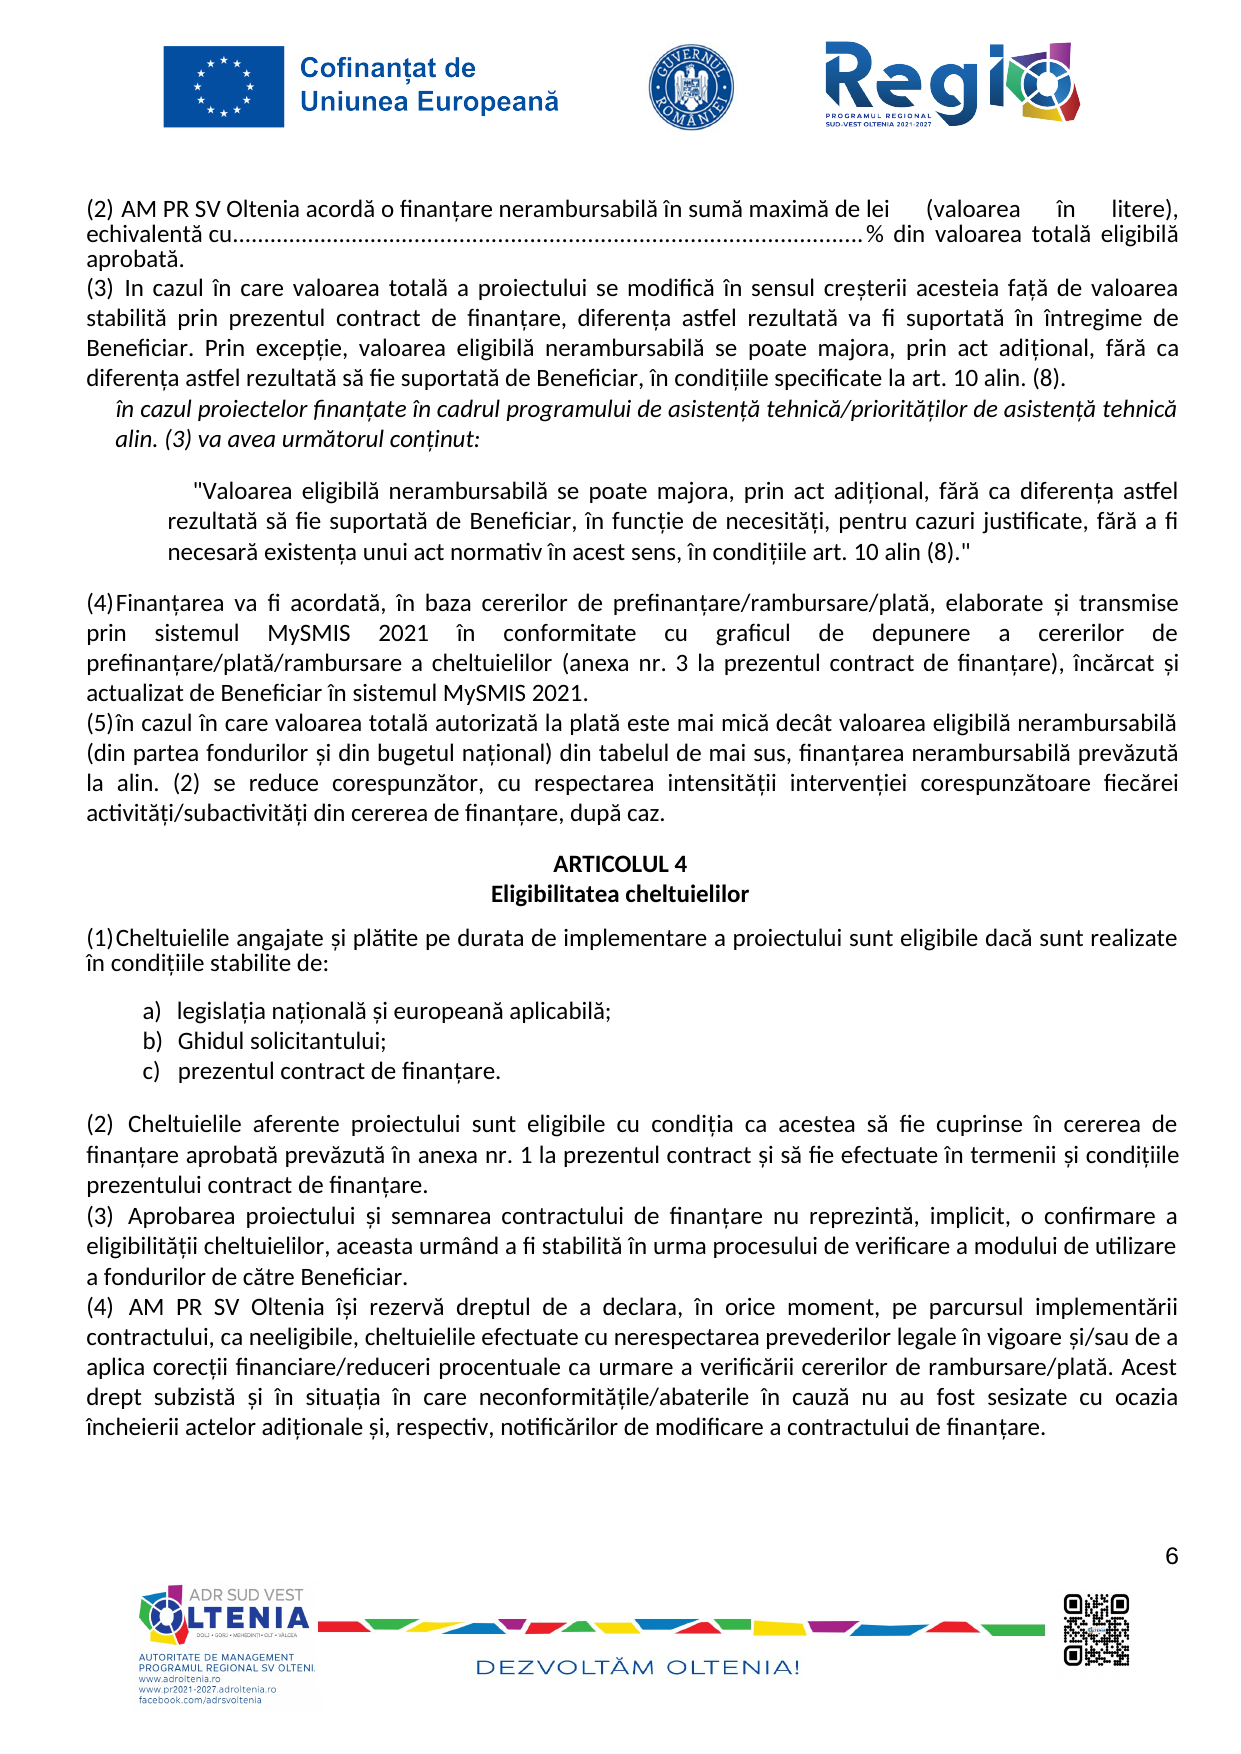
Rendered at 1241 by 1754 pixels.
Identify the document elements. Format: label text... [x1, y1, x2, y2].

list AM PR SV Oltenia acordă o finanţare nerambursabilă în sumă maximă de lei (valoarea în litere), echivalentă cu % din valoarea totală eligibilă aprobată. [86, 197, 1179, 273]
picture [645, 42, 739, 132]
list Ghidul solicitantului; [142, 1026, 1179, 1056]
picture [823, 40, 1082, 129]
list Cheltuielile aferente proiectului sunt eligibile cu condiţia ca acestea să fie cuprinse în cererea de finanţare aprobată prevăzută în anexa nr. 1 la prezentul contract şi să fie efectuate în termenii şi condiţiile prezentului contract de finanţare. [86, 1108, 1179, 1200]
text în cazul proiectelor finanţate în cadrul programului de asistenţă tehnică/priorităţilor de asistenţă tehnică alin. (3) va avea următorul conţinut: [115, 393, 1179, 454]
list legislaţia naţională şi europeană aplicabilă; [142, 996, 1179, 1026]
list în cazul în care valoarea totală autorizată la plată este mai mică decât valoarea eligibilă nerambursabilă (din partea fondurilor şi din bugetul naţional) din tabelul de mai sus, finanţarea nerambursabilă prevăzută la alin. (2) se reduce corespunzător, cu respectarea intensităţii intervenţiei corespunzătoare fiecărei activităţi/subactivităţi din cererea de finanţare, după caz. [86, 708, 1179, 828]
list prezentul contract de finanţare. [142, 1056, 1179, 1086]
list In cazul în care valoarea totală a proiectului se modifică în sensul creşterii acesteia faţă de valoarea stabilită prin prezentul contract de finanţare, diferenţa astfel rezultată va fi suportată în întregime de Beneficiar. Prin excepţie, valoarea eligibilă nerambursabilă se poate majora, prin act adiţional, fără ca diferenţa astfel rezultată să fie suportată de Beneficiar, în condiţiile specificate la art. 10 alin. (8). [86, 273, 1179, 393]
list Cheltuielile angajate şi plătite pe durata de implementare a proiectului sunt eligibile dacă sunt realizate în condiţiile stabilite de: [86, 926, 1179, 977]
list Finanţarea va fi acordată, în baza cererilor de prefinanţare/rambursare/plată, elaborate şi transmise prin sistemul MySMIS 2021 în conformitate cu graficul de depunere a cererilor de prefinanţare/plată/rambursare a cheltuielilor (anexa nr. 3 la prezentul contract de finanţare), încărcat şi actualizat de Beneficiar în sistemul MySMIS 2021. [86, 588, 1179, 708]
picture [158, 42, 561, 131]
list AM PR SV Oltenia îşi rezervă dreptul de a declara, în orice moment, pe parcursul implementării contractului, ca neeligibile, cheltuielile efectuate cu nerespectarea prevederilor legale în vigoare şi/sau de a aplica corecţii financiare/reduceri procentuale ca urmare a verificării cererilor de rambursare/plată. Acest drept subzistă şi în situaţia în care neconformităţile/abaterile în cauză nu au fost sesizate cu ocazia încheierii actelor adiţionale şi, respectiv, notificărilor de modificare a contractului de finanţare. [86, 1291, 1179, 1441]
picture [131, 1582, 1134, 1711]
text "Valoarea eligibilă nerambursabilă se poate majora, prin act adiţional, fără ca diferenţa astfel rezultată să fie suportată de Beneficiar, în funcţie de necesităţi, pentru cazuri justificate, fără a fi necesară existenţa unui act normativ în acest sens, în condiţiile art. 10 alin (8)." [167, 475, 1179, 566]
subtitle ARTICOLUL 4 Eligibilitatea cheltuielilor [86, 848, 1154, 908]
list Aprobarea proiectului şi semnarea contractului de finanţare nu reprezintă, implicit, o confirmare a eligibilităţii cheltuielilor, aceasta urmând a fi stabilită în urma procesului de verificare a modului de utilizare a fondurilor de către Beneficiar. [86, 1200, 1179, 1291]
